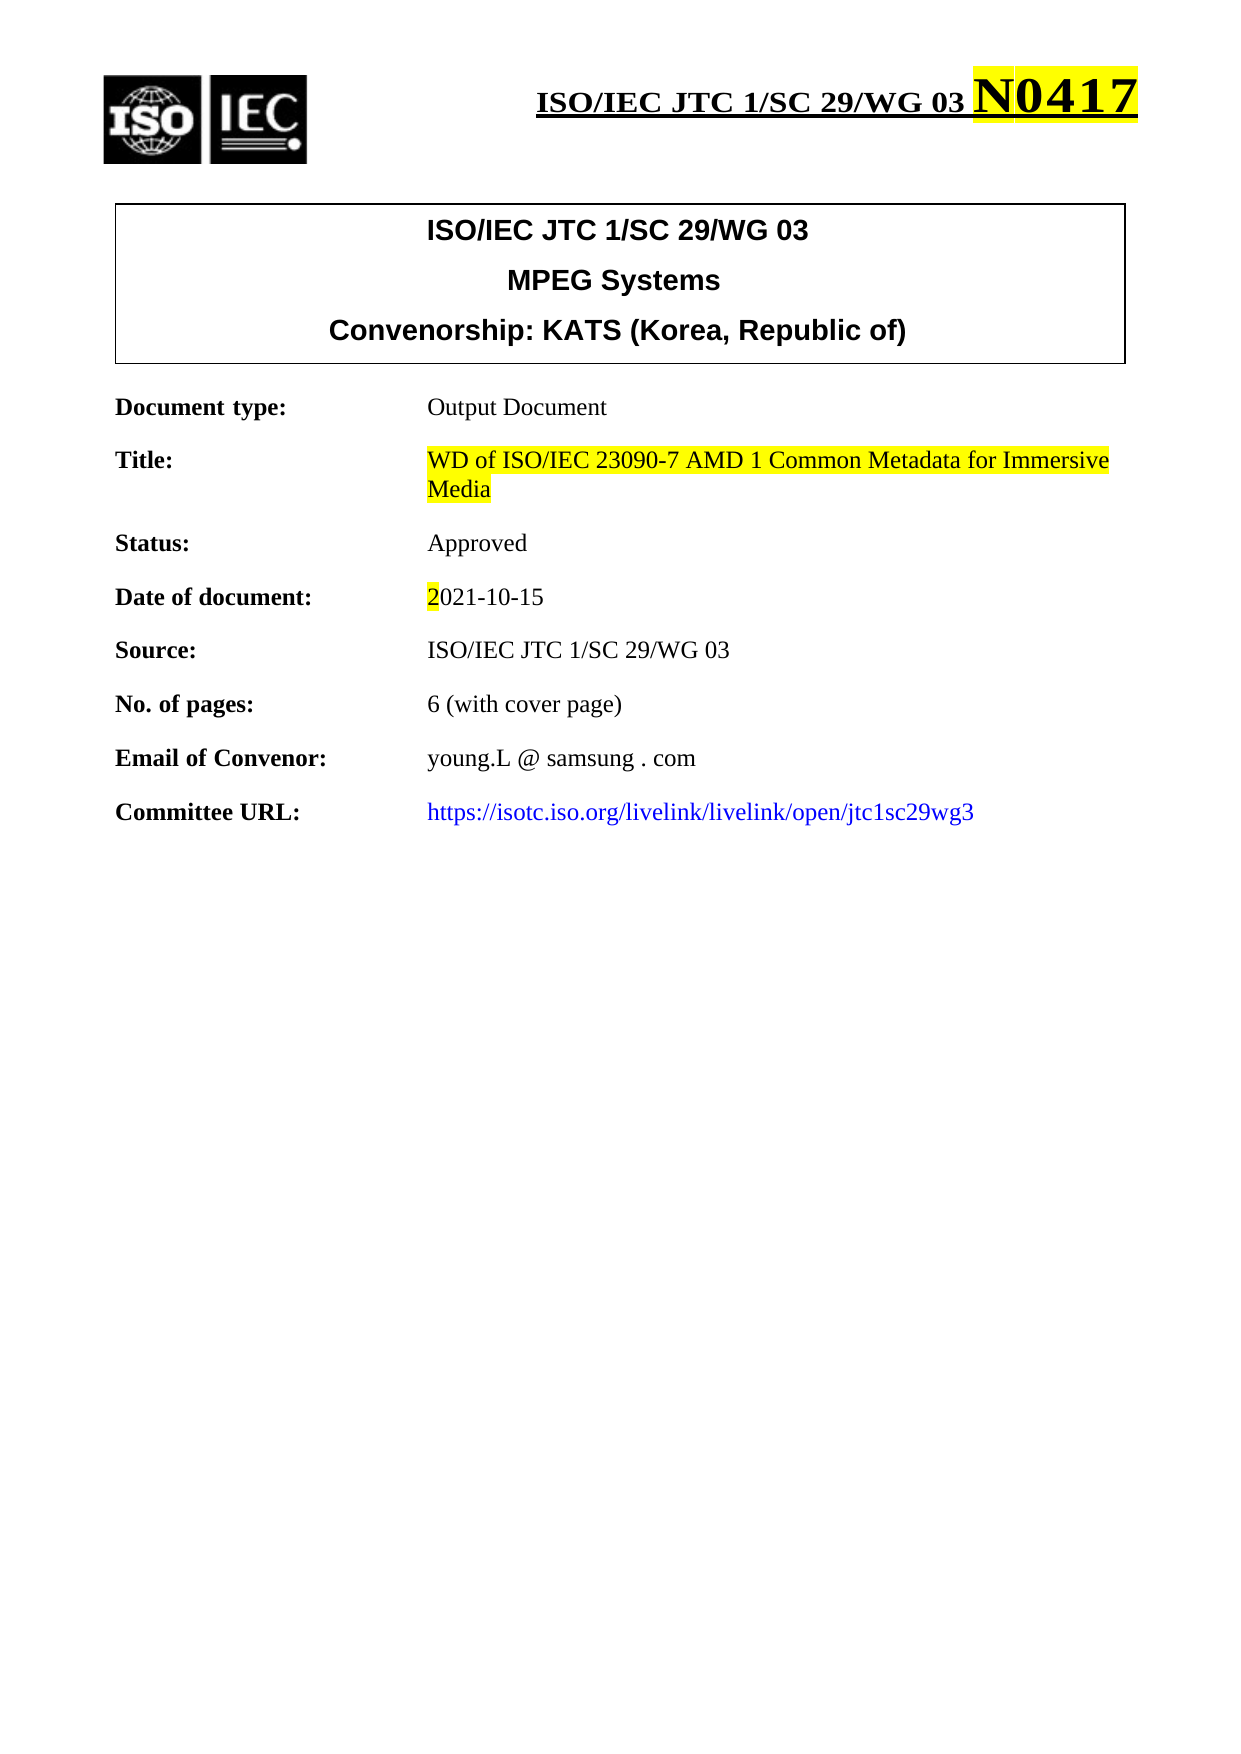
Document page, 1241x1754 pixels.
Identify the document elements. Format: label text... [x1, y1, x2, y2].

text Title: WD of ISO/IEC 23090-7 AMD 1 Common Metadata for Immersive Media [115, 446, 427, 503]
text No. of pages: 1 (with cover page) [115, 689, 1138, 718]
picture [103, 75, 308, 164]
text Email of Convenor: young.L @ samsung . com [115, 743, 1138, 772]
text Document type: Output Document [115, 224, 1138, 421]
text Committee URL: https://isotc.iso.org/livelink/livelink/open/jtc1sc29wg3 [115, 797, 1138, 826]
text Title: WD of ISO/IEC 23090-7 AMD 1 Common Metadata for Immersive Media [491, 446, 1116, 503]
text Source: ISO/IEC JTC 1/SC 29/WG 03 [115, 636, 1138, 664]
text Date of document: 2021-10-15 [439, 582, 1138, 611]
text Date of document: 2021-10-15 [115, 582, 427, 611]
title ISO/IEC JTC 1/SC 29/WG 03 N0417 [228, 66, 973, 123]
text Status: Approved [115, 528, 1116, 557]
